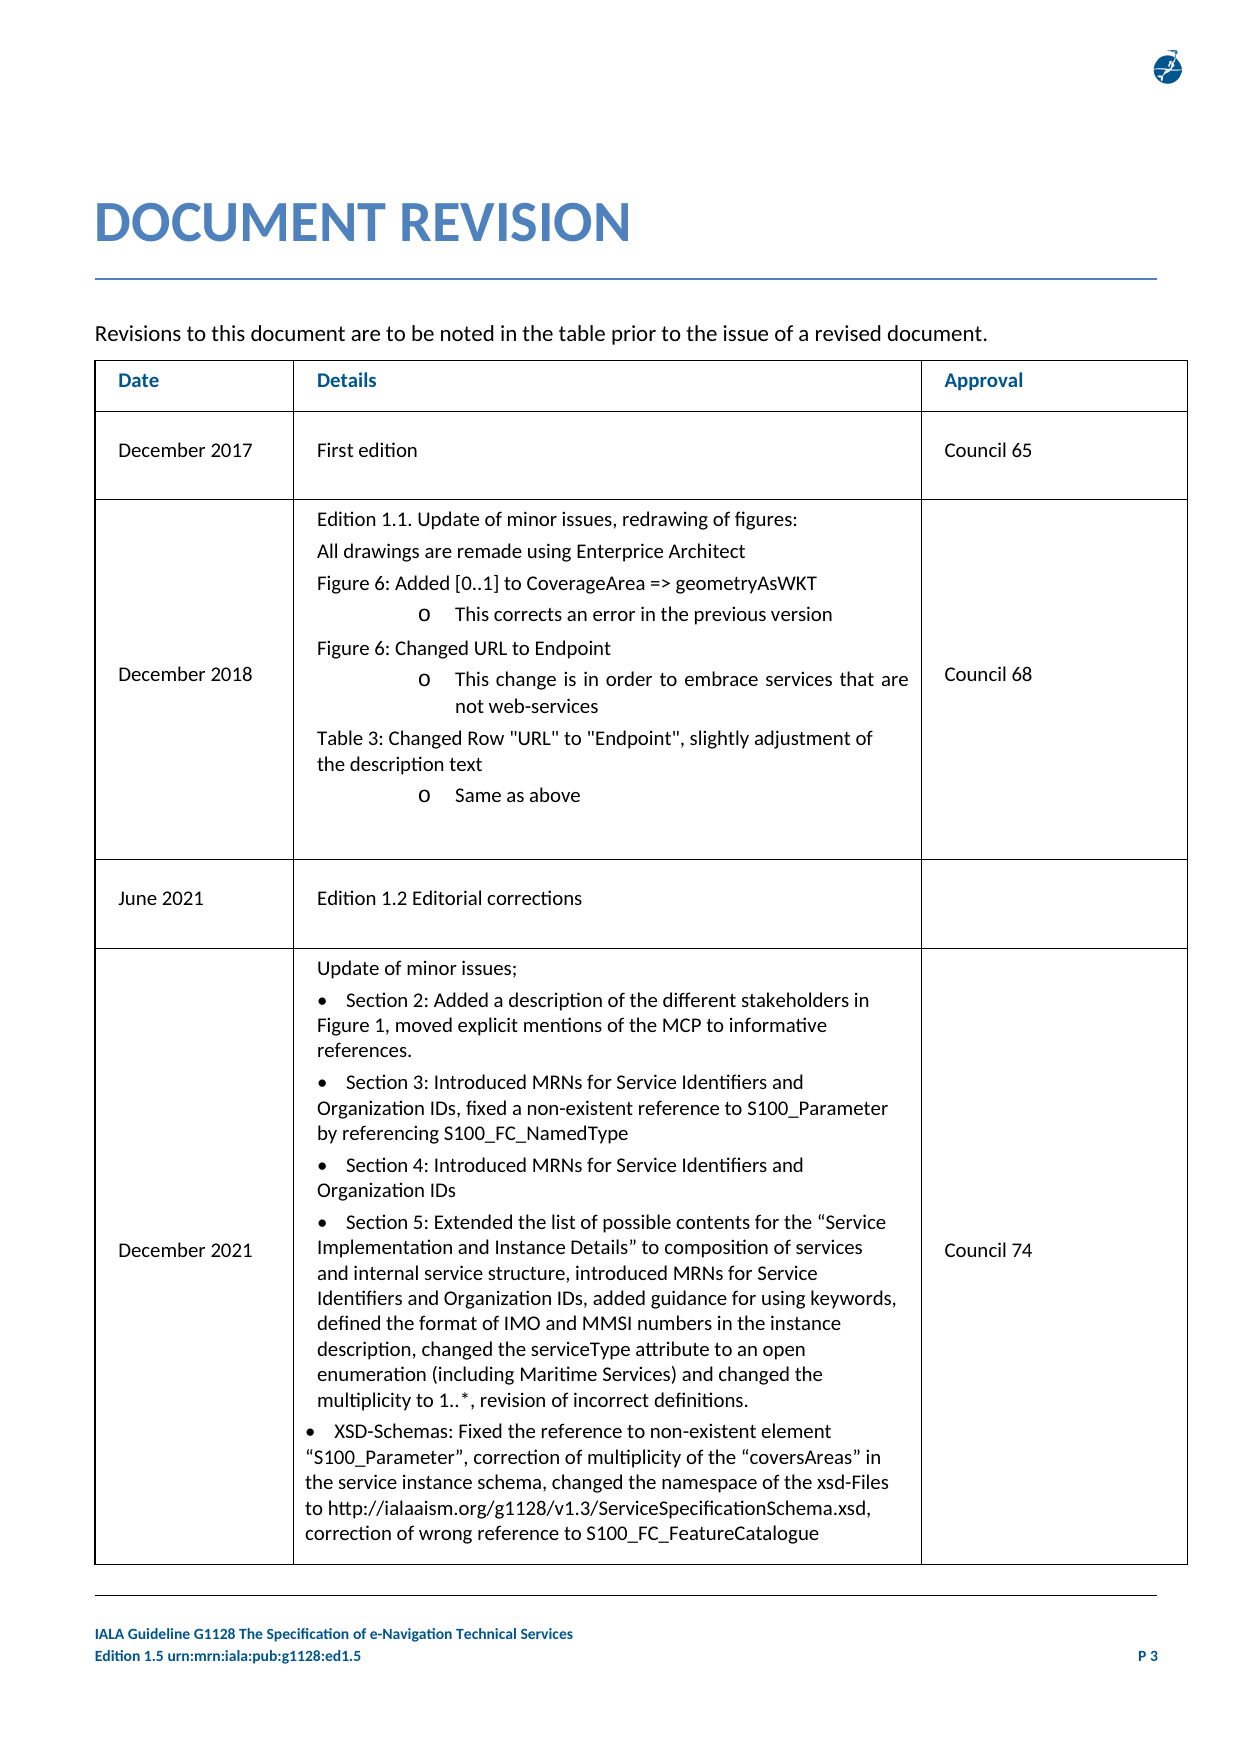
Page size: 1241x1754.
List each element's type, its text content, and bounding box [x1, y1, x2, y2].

table_cell Edition 1.1. Update of minor issues, redrawing of figures: All drawings are remade using Enterprice Architect Figure 6: Added [0..1] to CoverageArea => geometryAsWKT This corrects an error in the previous version Figure 6: Changed URL to Endpoint This change is in order to embrace services that are not web-services Table 3: Changed Row "URL" to "Endpoint", slightly adjustment of the description text Same as above [294, 500, 921, 859]
table_cell [922, 860, 1187, 948]
table_cell Council 65 [922, 412, 1187, 499]
table_cell June 2021 [96, 860, 293, 948]
table_cell Council 68 [922, 500, 1187, 859]
table_cell December 2021 [96, 949, 293, 1564]
table_header Approval [922, 361, 1187, 411]
picture [1122, 0, 1241, 119]
table_cell Edition 1.2 Editorial corrections [294, 860, 921, 948]
table_cell Update of minor issues; • Section 2: Added a description of the different stakeholders in Figure 1, moved explicit mentions of the MCP to informative references. • Section 3: Introduced MRNs for Service Identifiers and Organization IDs, fixed a non-existent reference to S100_Parameter by referencing S100_FC_NamedType • Section 4: Introduced MRNs for Service Identifiers and Organization IDs • Section 5: Extended the list of possible contents for the “Service Implementation and Instance Details” to composition of services and internal service structure, introduced MRNs for Service Identifiers and Organization IDs, added guidance for using keywords, defined the format of IMO and MMSI numbers in the instance description, changed the serviceType attribute to an open enumeration (including Maritime Services) and changed the multiplicity to 1..*, revision of incorrect definitions. • XSD-Schemas: Fixed the reference to non-existent element “S100_Parameter”, correction of multiplicity of the “coversAreas” in the service instance schema, changed the namespace of the xsd-Files to http://ialaaism.org/g1128/v1.3/ServiceSpecificationSchema.xsd, correction of wrong reference to S100_FC_FeatureCatalogue [294, 949, 921, 1564]
table_header Details [294, 361, 921, 411]
table_cell First edition [294, 412, 921, 499]
table_cell December 2017 [96, 412, 293, 499]
table_header Date [96, 361, 293, 411]
table_cell Council 74 [922, 949, 1187, 1564]
table_cell December 2018 [96, 500, 293, 859]
text Revisions to this document are to be noted in the table prior to the issue of a revised document. [94, 319, 1157, 347]
